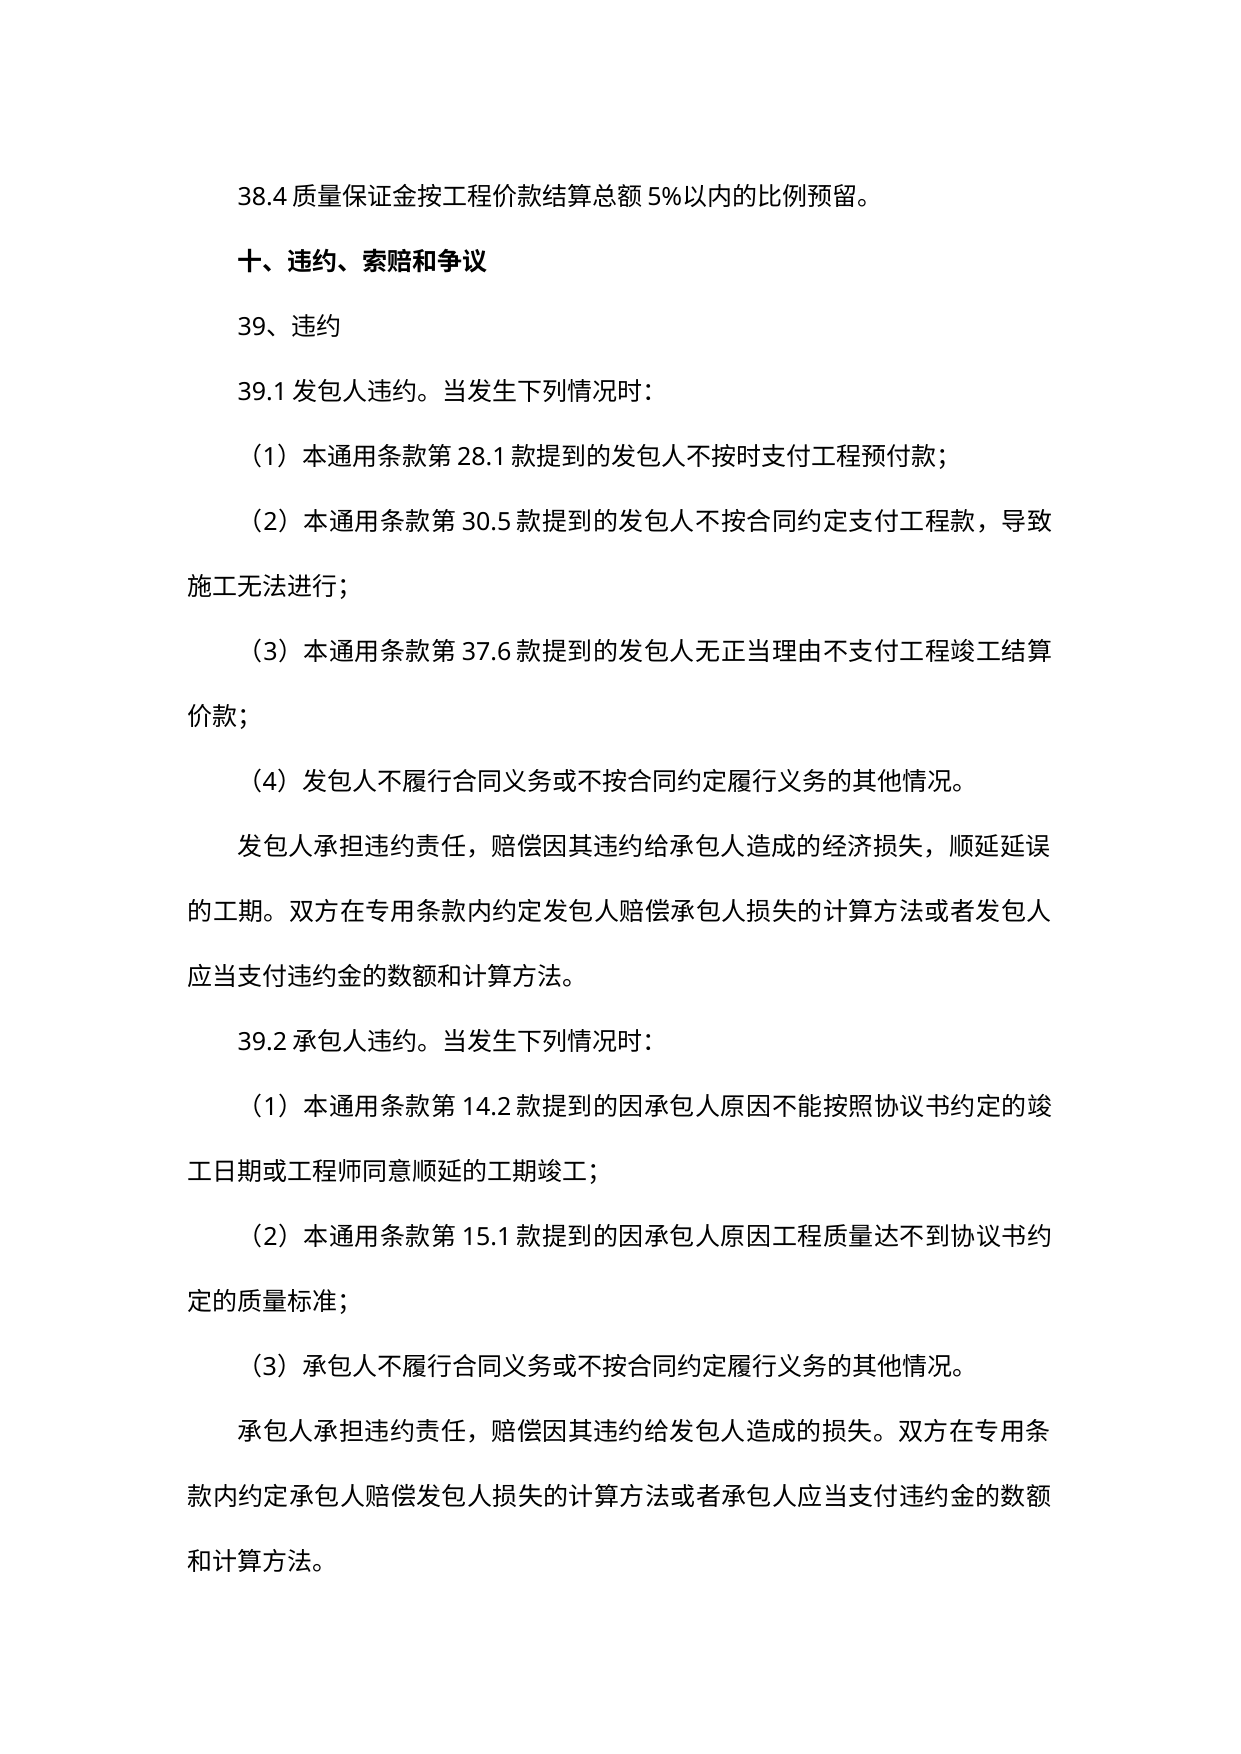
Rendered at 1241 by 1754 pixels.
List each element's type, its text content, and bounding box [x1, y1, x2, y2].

text 39、违约 [187, 292, 1053, 357]
text （2）本通用条款第15.1款提到的因承包人原因工程质量达不到协议书约定的质量标准； [187, 1202, 1053, 1332]
text （1）本通用条款第28.1款提到的发包人不按时支付工程预付款； [187, 422, 1053, 487]
text 发包人承担违约责任，赔偿因其违约给承包人造成的经济损失，顺延延误的工期。双方在专用条款内约定发包人赔偿承包人损失的计算方法或者发包人应当支付违约金的数额和计算方法。 [187, 812, 1053, 1007]
text （3）本通用条款第37.6款提到的发包人无正当理由不支付工程竣工结算价款； [187, 617, 1053, 747]
text 39.1发包人违约。当发生下列情况时： [187, 357, 1053, 422]
text （2）本通用条款第30.5款提到的发包人不按合同约定支付工程款，导致施工无法进行； [187, 487, 1053, 617]
text （1）本通用条款第14.2款提到的因承包人原因不能按照协议书约定的竣工日期或工程师同意顺延的工期竣工； [187, 1072, 1053, 1202]
text 十、违约、索赔和争议 [187, 227, 1053, 292]
text 38.4质量保证金按工程价款结算总额5%以内的比例预留。 [187, 162, 1053, 227]
text 承包人承担违约责任，赔偿因其违约给发包人造成的损失。双方在专用条款内约定承包人赔偿发包人损失的计算方法或者承包人应当支付违约金的数额和计算方法。 [187, 1397, 1053, 1592]
text （4）发包人不履行合同义务或不按合同约定履行义务的其他情况。 [187, 747, 1053, 812]
text （3）承包人不履行合同义务或不按合同约定履行义务的其他情况。 [187, 1332, 1053, 1397]
text 39.2承包人违约。当发生下列情况时： [187, 1007, 1053, 1072]
